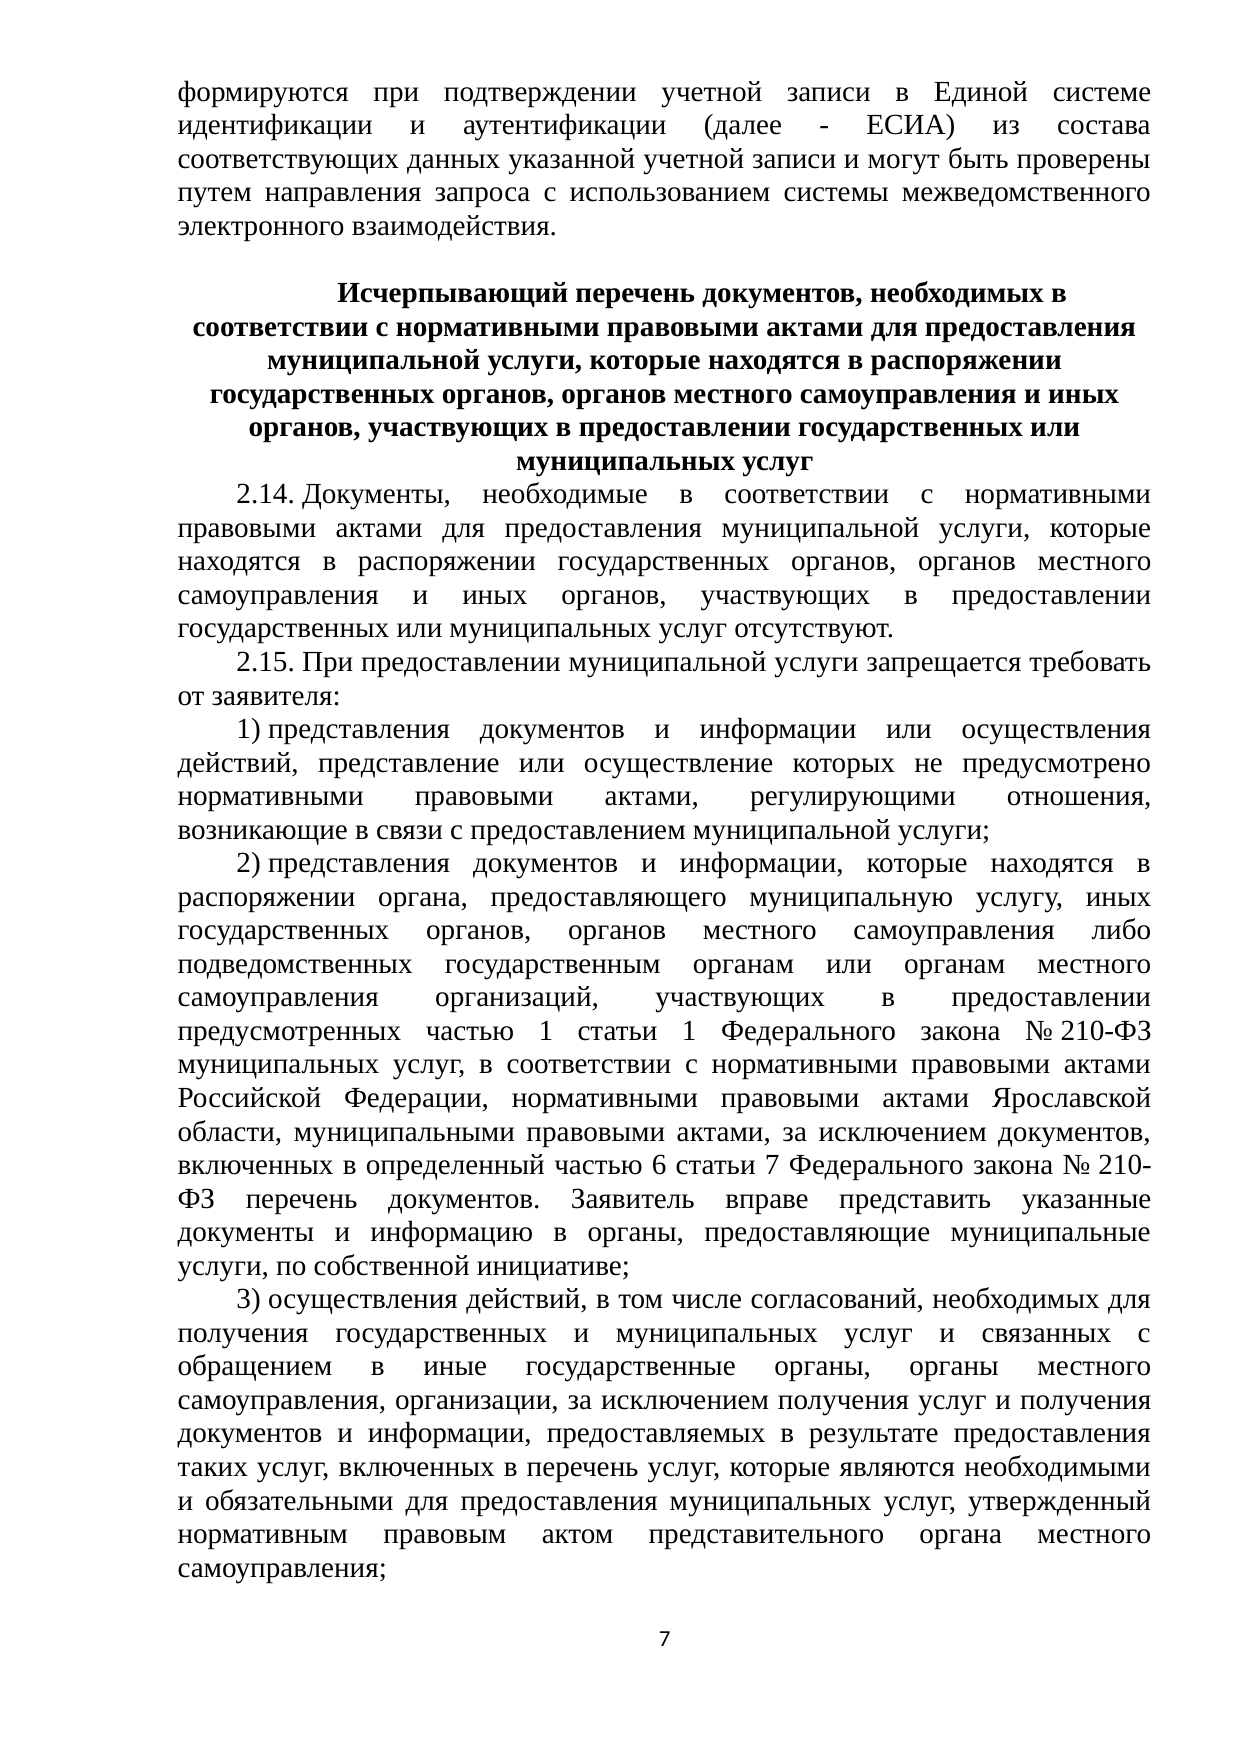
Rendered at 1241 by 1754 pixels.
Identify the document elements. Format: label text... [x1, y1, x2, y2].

text 2.14. Документы, необходимые в соответствии с нормативными правовыми актами для предоставления муниципальной услуги, которые находятся в распоряжении государственных органов, органов местного самоуправления и иных органов, участвующих в предоставлении государственных или муниципальных услуг отсутствуют. [177, 476, 1152, 644]
text 2.15. При предоставлении муниципальной услуги запрещается требовать от заявителя: [177, 644, 1152, 711]
text 3) осуществления действий, в том числе согласований, необходимых для получения государственных и муниципальных услуг и связанных с обращением в иные государственные органы, органы местного самоуправления, организации, за исключением получения услуг и получения документов и информации, предоставляемых в результате предоставления таких услуг, включенных в перечень услуг, которые являются необходимыми и обязательными для предоставления муниципальных услуг, утвержденный нормативным правовым актом представительного органа местного самоуправления; [177, 1281, 1152, 1583]
text 1) представления документов и информации или осуществления действий, представление или осуществление которых не предусмотрено нормативными правовыми актами, регулирующими отношения, возникающие в связи с предоставлением муниципальной услуги; [177, 711, 1152, 845]
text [177, 74, 1152, 242]
text 2) представления документов и информации, которые находятся в распоряжении органа, предоставляющего муниципальную услугу, иных государственных органов, органов местного самоуправления либо подведомственных государственным органам или органам местного самоуправления организаций, участвующих в предоставлении предусмотренных частью 1 статьи 1 Федерального закона № 210-ФЗ муниципальных услуг, в соответствии с нормативными правовыми актами Российской Федерации, нормативными правовыми актами Ярославской области, муниципальными правовыми актами, за исключением документов, включенных в определенный частью 6 статьи 7 Федерального закона № 210-ФЗ перечень документов. Заявитель вправе представить указанные документы и информацию в органы, предоставляющие муниципальные услуги, по собственной инициативе; [177, 845, 1152, 1281]
text Исчерпывающий перечень документов, необходимых в соответствии с нормативными правовыми актами для предоставления муниципальной услуги, которые находятся в распоряжении государственных органов, органов местного самоуправления и иных органов, участвующих в предоставлении государственных или муниципальных услуг [177, 275, 1152, 476]
